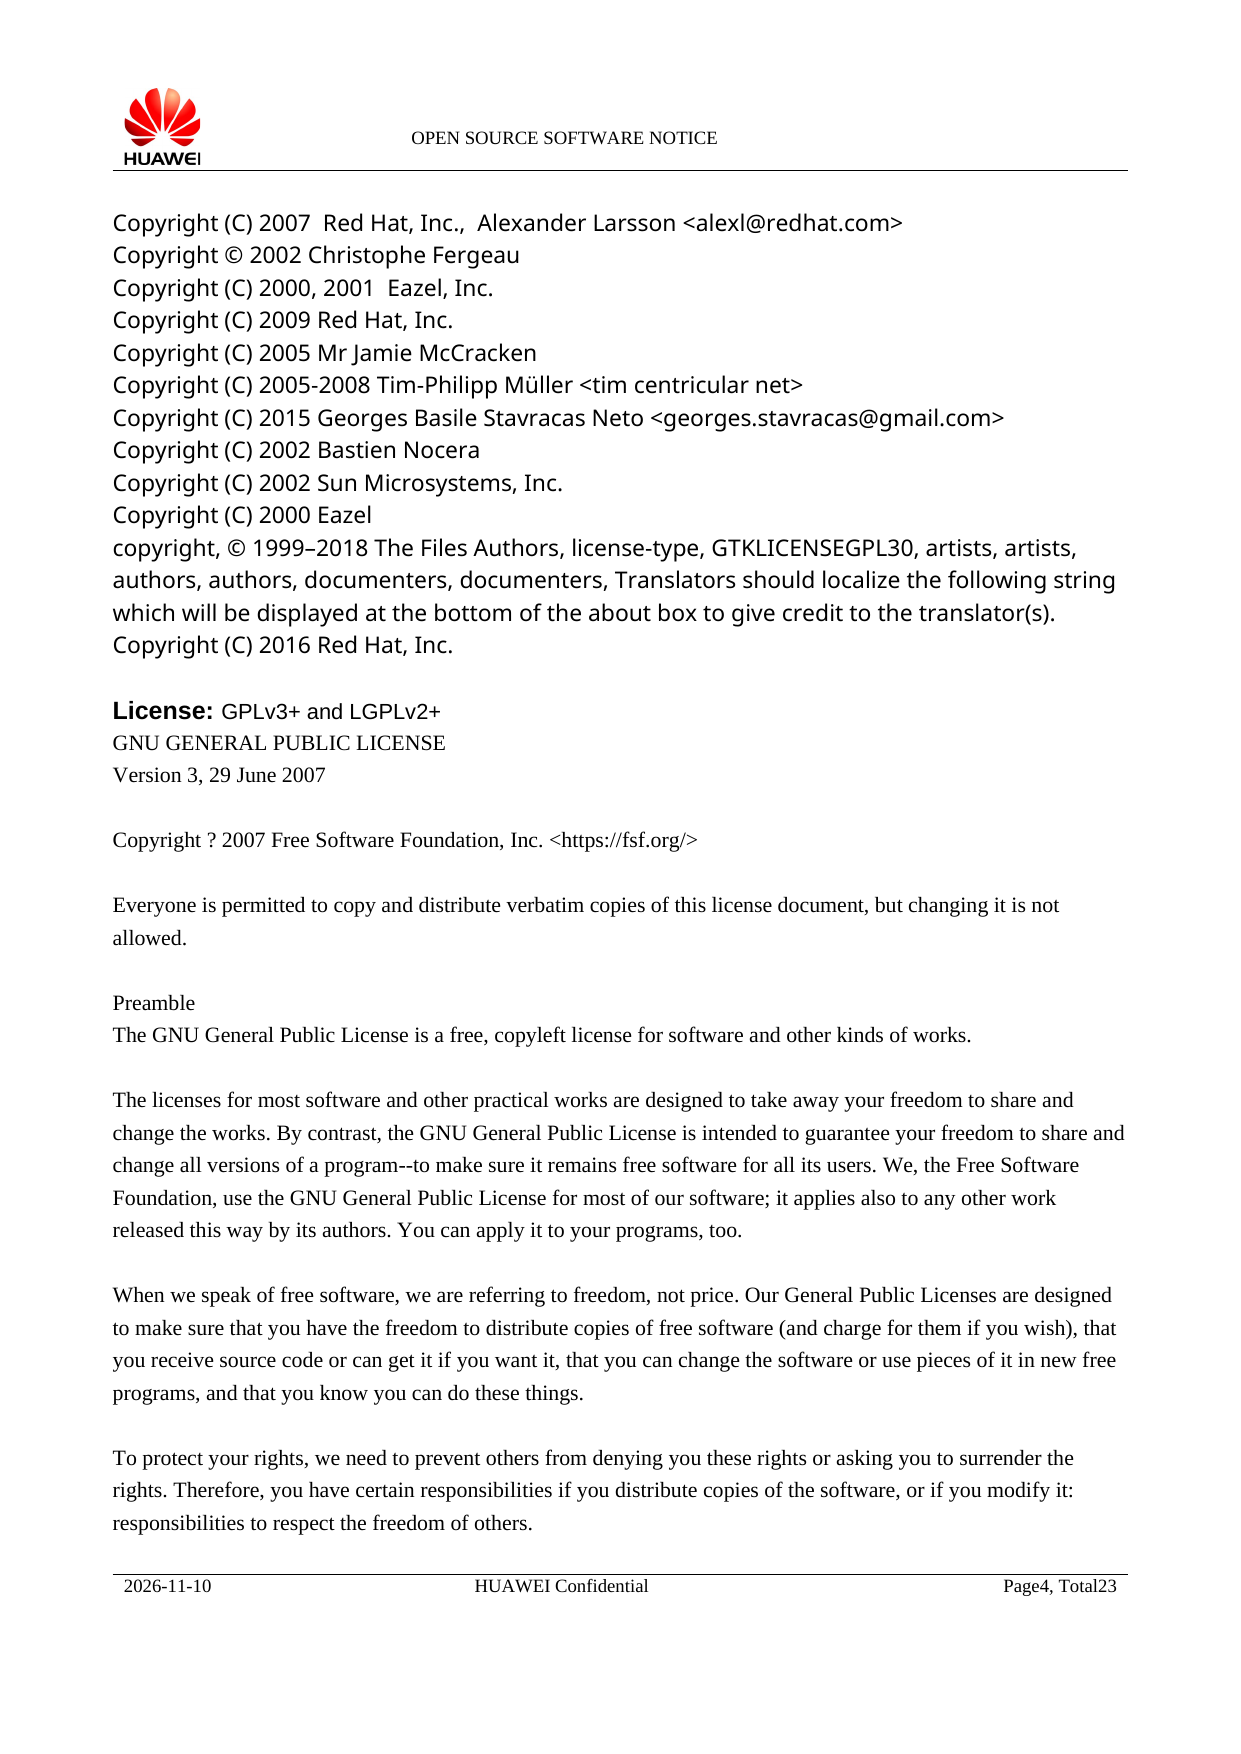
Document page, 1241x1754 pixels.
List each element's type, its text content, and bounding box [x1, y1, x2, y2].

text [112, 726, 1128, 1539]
picture [124, 88, 201, 165]
text License: GPLv3+ and LGPLv2+ [112, 694, 1128, 726]
